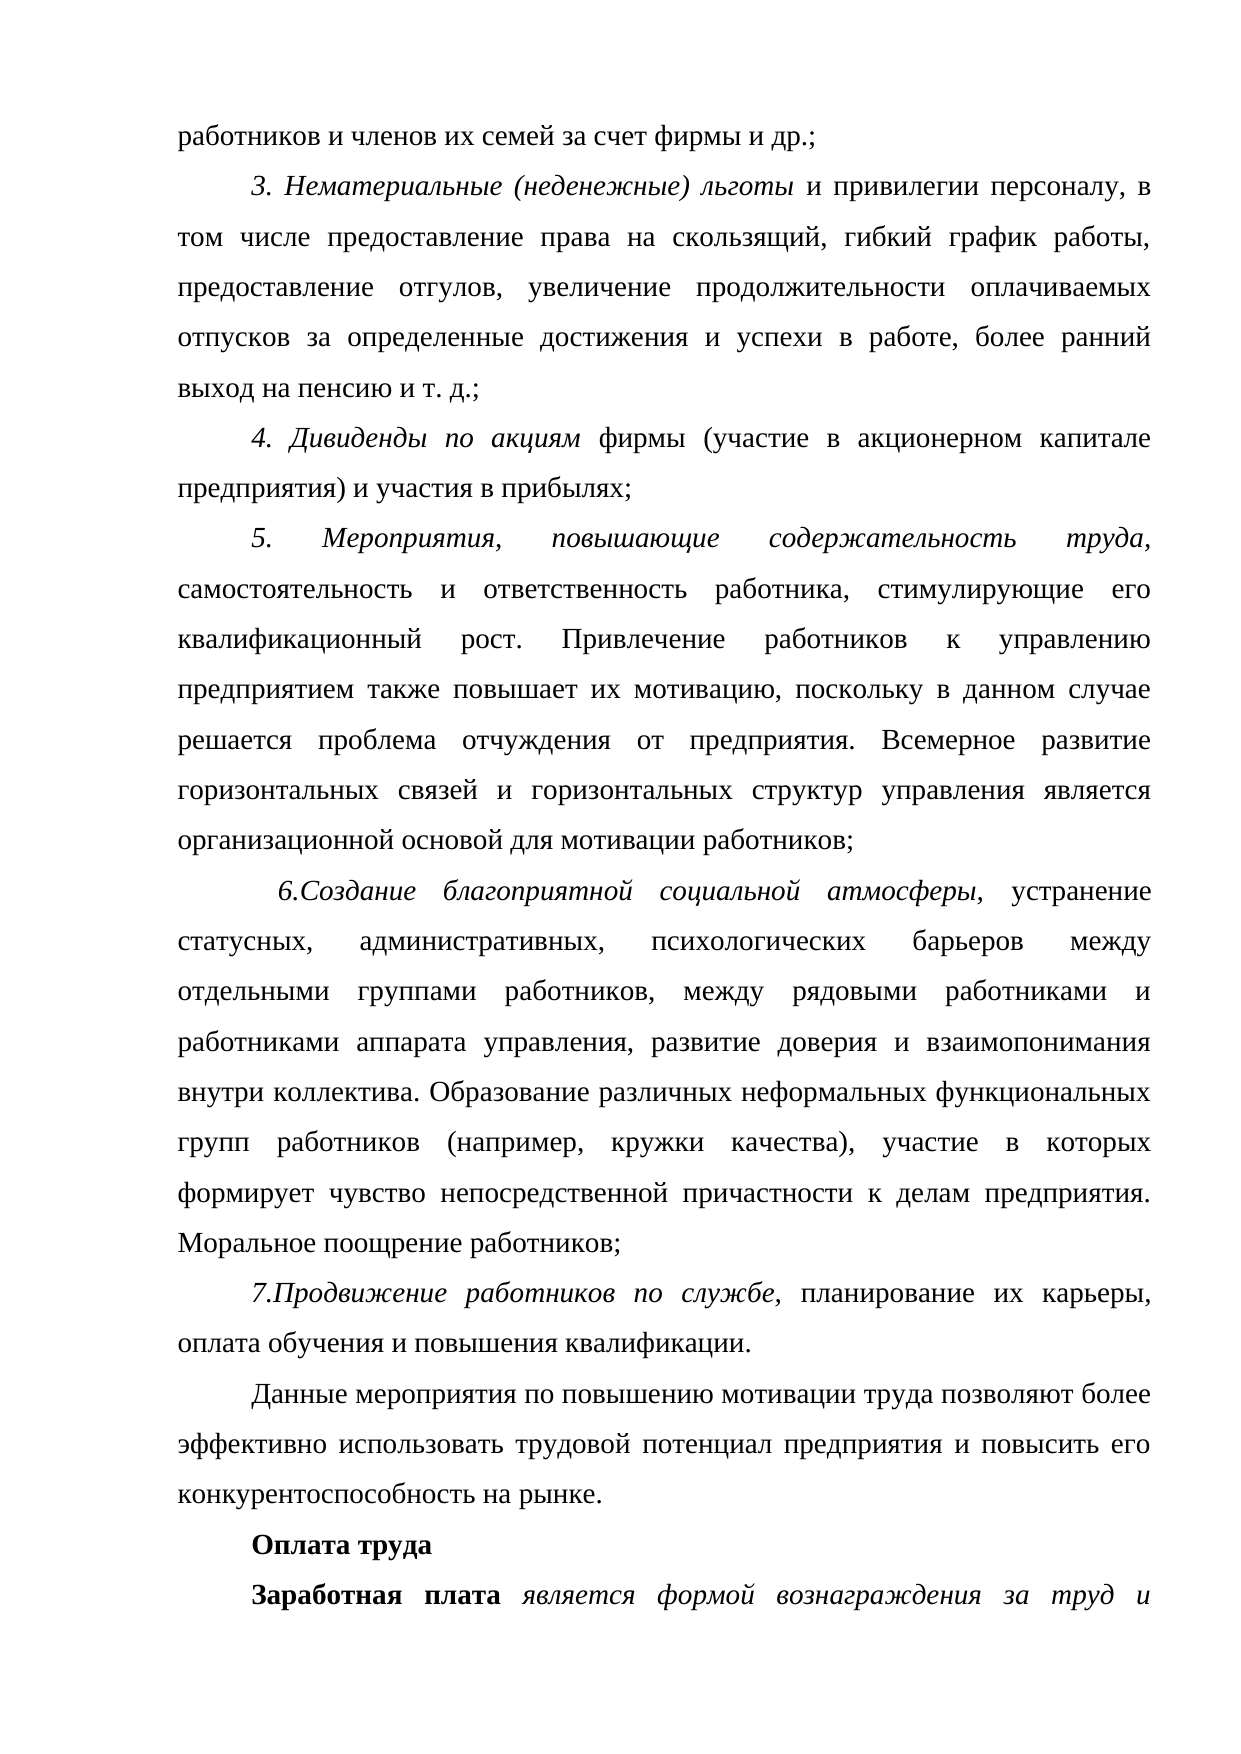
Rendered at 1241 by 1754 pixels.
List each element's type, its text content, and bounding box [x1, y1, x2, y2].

text Данные мероприятия по повышению мотивации труда позволяют более эффективно использовать трудовой потенциал предприятия и повысить его конкурентоспособность на рынке. [177, 1376, 1152, 1510]
text 5. Мероприятия, повышающие содержательность труда, самостоятельность и ответственность работника, стимулирующие его квалификационный рост. Привлечение работников к управлению предприятием также повышает их мотивацию, поскольку в данном случае решается проблема отчуждения от предприятия. Всемерное развитие горизонтальных связей и горизонтальных структур управления является организационной основой для мотивации работников; [177, 521, 1152, 856]
text Оплата труда [177, 1527, 1152, 1560]
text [177, 118, 1152, 152]
text 6.Создание благоприятной социальной атмосферы, устранение статусных, административных, психологических барьеров между отдельными группами работников, между рядовыми работниками и работниками аппарата управления, развитие доверия и взаимопонимания внутри коллектива. Образование различных неформальных функциональных групп работников (например, кружки качества), участие в которых формирует чувство непосредственной причастности к делам предприятия. Моральное поощрение работников; [177, 873, 1152, 1258]
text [177, 1577, 1152, 1611]
text 7.Продвижение работников по службе, планирование их карьеры, оплата обучения и повышения квалификации. [177, 1275, 1152, 1359]
text 3. Нематериальные (неденежные) льготы и привилегии персоналу, в том числе предоставление права на скользящий, гибкий график работы, предоставление отгулов, увеличение продолжительности оплачиваемых отпусков за определенные достижения и успехи в работе, более ранний выход на пенсию и т. д.; [177, 168, 1152, 403]
text 4. Дивиденды по акциям фирмы (участие в акционерном капитале предприятия) и участия в прибылях; [177, 420, 1152, 504]
